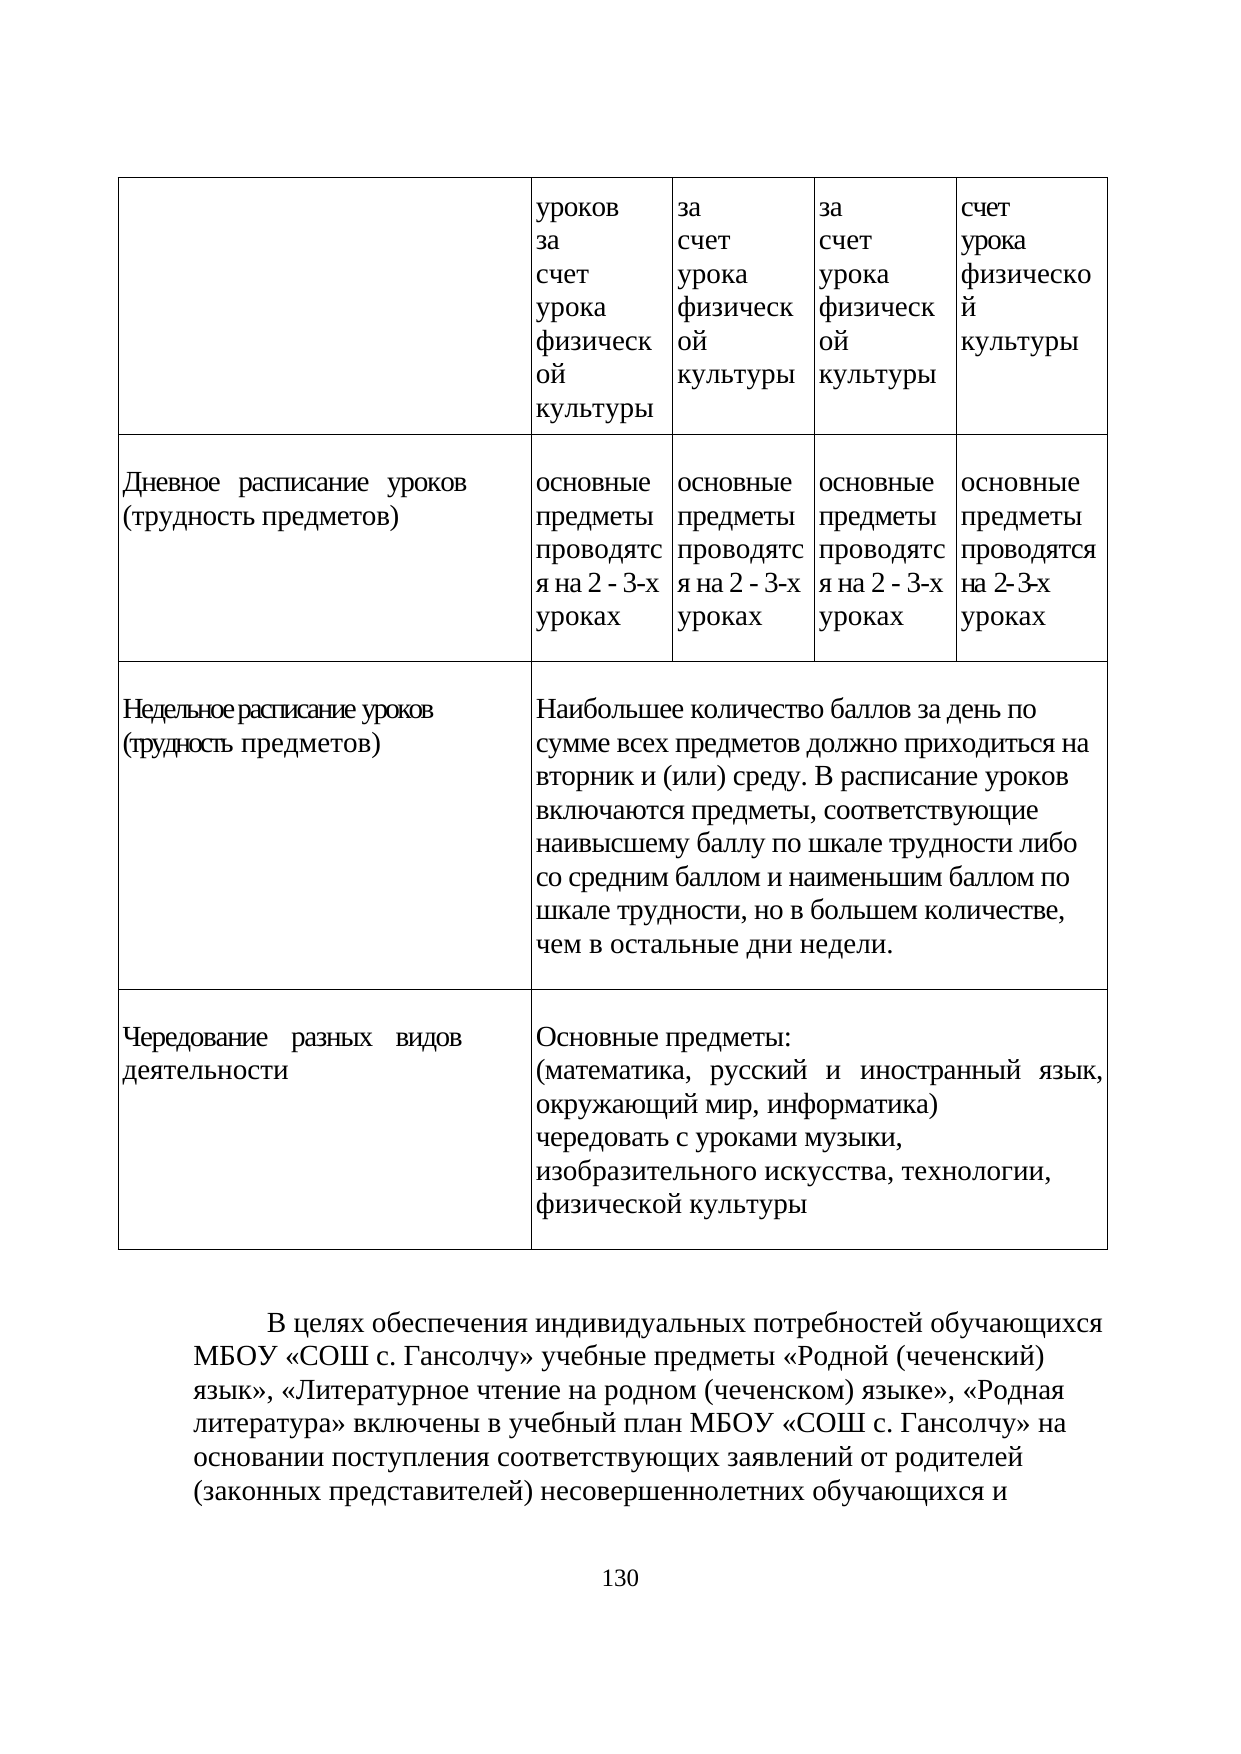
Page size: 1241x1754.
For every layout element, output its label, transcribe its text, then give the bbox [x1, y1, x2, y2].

table_cell Основные предметы: (математика, русский и иностранный язык, окружающий мир, информатика) чередовать с уроками музыки, изобразительного искусства, технологии, физической культуры [532, 990, 1107, 1249]
table_cell Недельное расписание уроков (трудность предметов) [119, 662, 531, 989]
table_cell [815, 178, 956, 434]
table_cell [119, 178, 531, 434]
table_cell основные предметы проводятс я на 2 - 3-х уроках [532, 435, 672, 661]
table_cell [957, 178, 1107, 434]
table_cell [673, 178, 814, 434]
table_cell основные предметы проводятс я на 2 - 3-х уроках [673, 435, 814, 661]
table_cell Чередование разных видов деятельности [119, 990, 531, 1249]
table_cell Дневное расписание уроков (трудность предметов) [119, 435, 531, 661]
table_cell основные предметы проводятся на 2- 3-х уроках [957, 435, 1107, 661]
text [193, 1305, 1122, 1506]
table_cell основные предметы проводятс я на 2 - 3-х уроках [815, 435, 956, 661]
table_cell Наибольшее количество баллов за день по сумме всех предметов должно приходиться на вторник и (или) среду. В расписание уроков включаются предметы, соответствующие наивысшему баллу по шкале трудности либо со средним баллом и наименьшим баллом по шкале трудности, но в большем количестве, чем в остальные дни недели. [532, 662, 1107, 989]
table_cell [532, 178, 672, 434]
